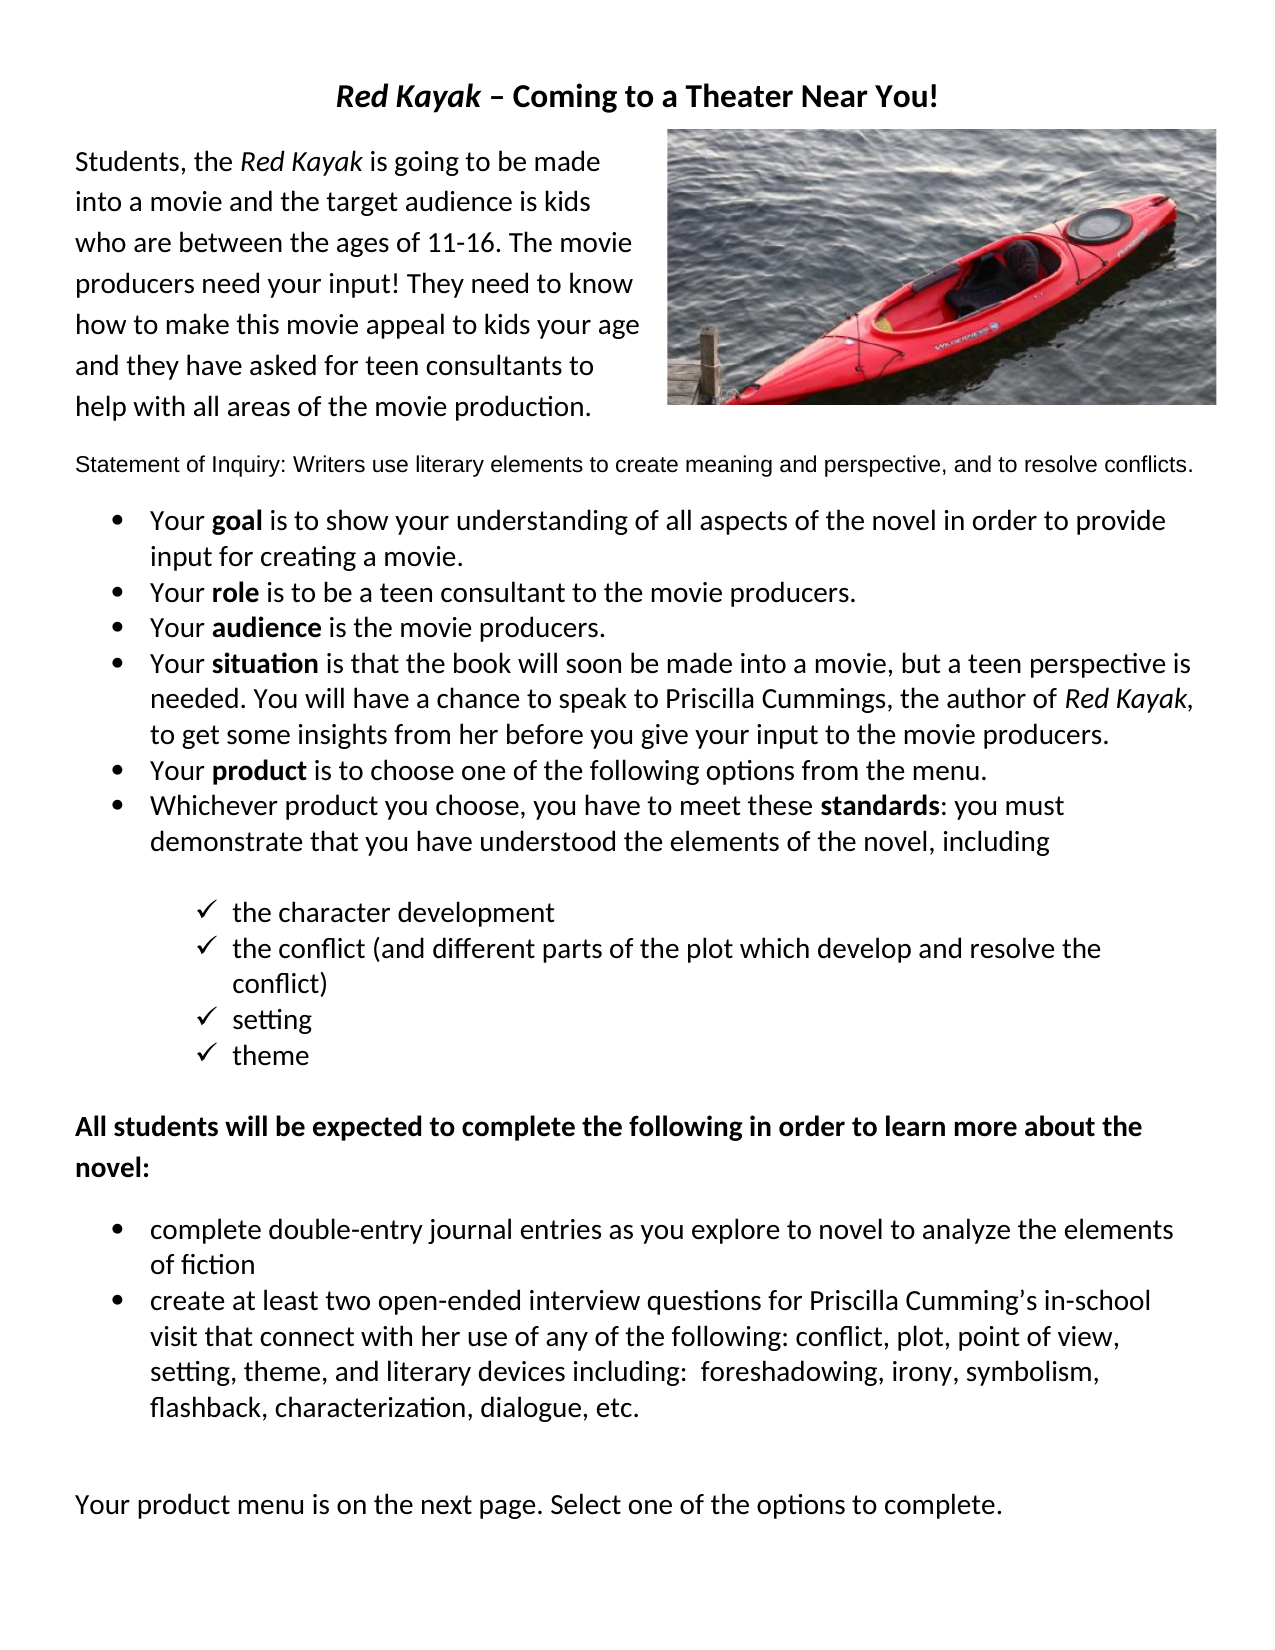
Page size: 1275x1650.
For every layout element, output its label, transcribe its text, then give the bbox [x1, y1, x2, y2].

list theme [194, 1037, 1200, 1072]
list create at least two open-ended interview questions for Priscilla Cumming’s in-school visit that connect with her use of any of the following: conflict, plot, point of view, setting, theme, and literary devices including: foreshadowing, irony, symbolism, flashback, characterization, dialogue, etc. [112, 1282, 1200, 1424]
text Statement of Inquiry: Writers use literary elements to create meaning and perspective, and to resolve conflicts. [75, 450, 1200, 478]
list Your situation is that the book will soon be made into a movie, but a teen perspective is needed. You will have a chance to speak to Priscilla Cummings, the author of Red Kayak, to get some insights from her before you give your input to the movie producers. [112, 645, 1200, 752]
picture [666, 129, 1217, 404]
list setting [194, 1001, 1200, 1037]
text Red Kayak – Coming to a Theater Near You! [75, 75, 1200, 116]
list Your audience is the movie producers. [112, 609, 1200, 645]
list Whichever product you choose, you have to meet these standards: you must demonstrate that you have understood the elements of the novel, including [112, 787, 1200, 859]
text Your product menu is on the next page. Select one of the options to complete. [75, 1486, 1200, 1522]
list Your product is to choose one of the following options from the menu. [112, 752, 1200, 787]
list Your role is to be a teen consultant to the movie producers. [112, 574, 1200, 609]
text All students will be expected to complete the following in order to learn more about the novel: [75, 1108, 1200, 1185]
list the character development [194, 894, 1200, 930]
list Your goal is to show your understanding of all aspects of the novel in order to provide input for creating a movie. [112, 502, 1200, 574]
list the conflict (and different parts of the plot which develop and resolve the conflict) [194, 930, 1200, 1001]
list complete double-entry journal entries as you explore to novel to analyze the elements of fiction [112, 1211, 1200, 1282]
